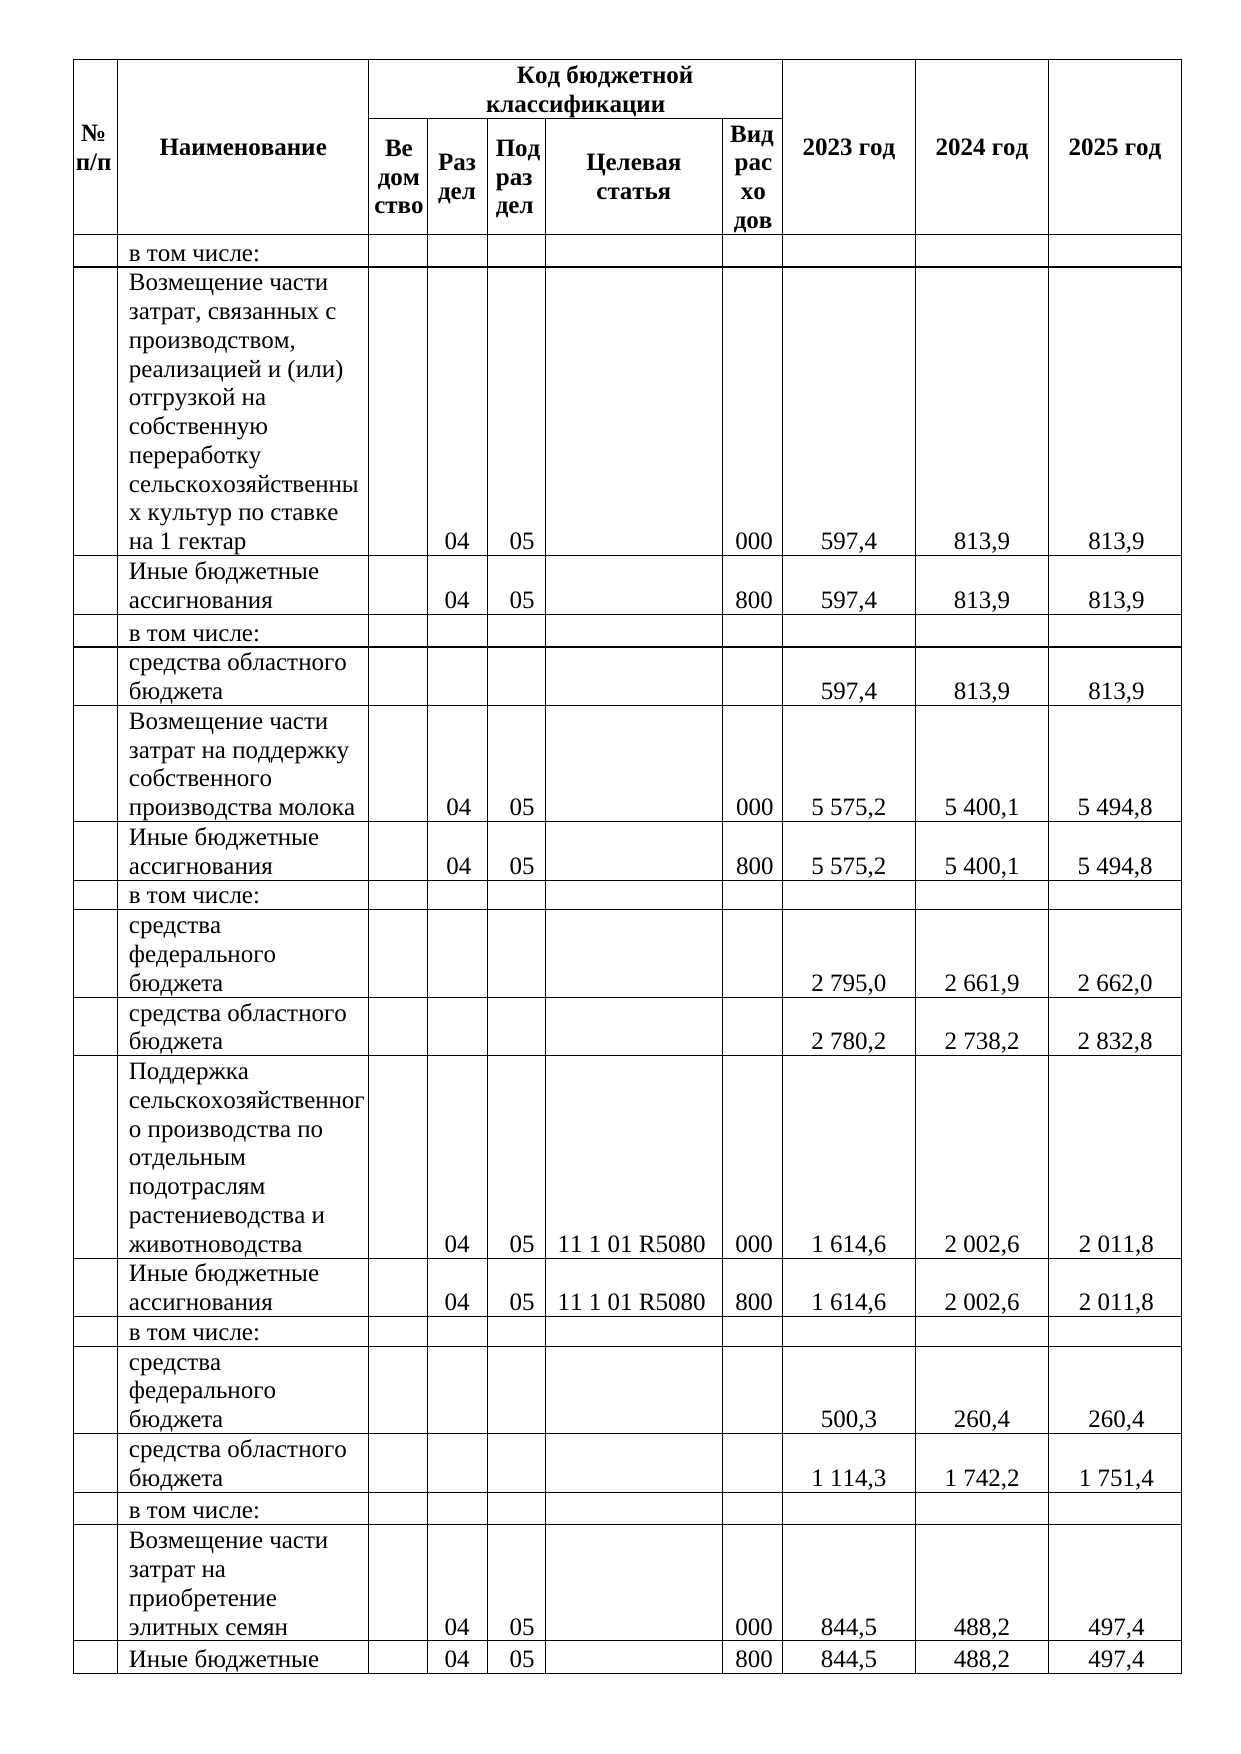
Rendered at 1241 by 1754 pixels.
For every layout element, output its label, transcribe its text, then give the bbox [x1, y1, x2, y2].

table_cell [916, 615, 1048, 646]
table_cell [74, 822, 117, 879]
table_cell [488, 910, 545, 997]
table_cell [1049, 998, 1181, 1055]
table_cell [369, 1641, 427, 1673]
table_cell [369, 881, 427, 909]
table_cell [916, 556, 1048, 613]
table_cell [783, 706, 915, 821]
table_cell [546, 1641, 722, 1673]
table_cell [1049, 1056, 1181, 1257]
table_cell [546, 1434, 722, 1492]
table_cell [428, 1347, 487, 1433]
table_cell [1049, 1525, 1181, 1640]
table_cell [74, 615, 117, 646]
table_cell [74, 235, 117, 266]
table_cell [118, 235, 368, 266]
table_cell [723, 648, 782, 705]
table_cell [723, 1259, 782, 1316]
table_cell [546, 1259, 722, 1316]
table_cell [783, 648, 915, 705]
table_cell Раз дел [428, 119, 487, 234]
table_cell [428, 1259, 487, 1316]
table_header Наименование [118, 60, 368, 234]
table_cell Вид рас хо дов [723, 119, 782, 234]
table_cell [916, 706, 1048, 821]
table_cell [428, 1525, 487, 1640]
table_header № п/п [74, 60, 117, 234]
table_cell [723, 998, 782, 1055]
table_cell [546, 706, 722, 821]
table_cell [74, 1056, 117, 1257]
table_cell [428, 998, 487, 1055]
table_cell Целевая статья [546, 119, 722, 234]
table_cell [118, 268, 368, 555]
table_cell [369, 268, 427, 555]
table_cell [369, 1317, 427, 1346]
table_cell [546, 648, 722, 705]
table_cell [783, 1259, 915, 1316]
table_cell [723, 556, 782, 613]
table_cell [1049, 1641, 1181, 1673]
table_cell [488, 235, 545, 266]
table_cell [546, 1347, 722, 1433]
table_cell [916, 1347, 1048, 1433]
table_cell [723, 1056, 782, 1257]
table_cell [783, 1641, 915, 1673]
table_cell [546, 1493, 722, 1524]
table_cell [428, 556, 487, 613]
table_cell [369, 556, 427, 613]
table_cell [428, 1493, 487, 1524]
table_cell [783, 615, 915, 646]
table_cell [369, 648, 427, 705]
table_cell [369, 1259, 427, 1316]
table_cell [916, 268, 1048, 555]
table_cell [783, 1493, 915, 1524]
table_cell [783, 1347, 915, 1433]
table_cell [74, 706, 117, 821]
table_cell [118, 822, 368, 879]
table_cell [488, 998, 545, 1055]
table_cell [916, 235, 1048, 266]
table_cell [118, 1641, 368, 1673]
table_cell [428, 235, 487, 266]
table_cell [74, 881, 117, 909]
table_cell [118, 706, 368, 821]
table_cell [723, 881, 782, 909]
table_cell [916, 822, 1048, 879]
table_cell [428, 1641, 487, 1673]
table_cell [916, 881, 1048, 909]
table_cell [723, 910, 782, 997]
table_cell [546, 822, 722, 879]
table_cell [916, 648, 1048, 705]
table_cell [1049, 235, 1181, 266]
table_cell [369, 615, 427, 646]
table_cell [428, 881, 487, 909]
table_cell Ве дом ство [369, 119, 427, 234]
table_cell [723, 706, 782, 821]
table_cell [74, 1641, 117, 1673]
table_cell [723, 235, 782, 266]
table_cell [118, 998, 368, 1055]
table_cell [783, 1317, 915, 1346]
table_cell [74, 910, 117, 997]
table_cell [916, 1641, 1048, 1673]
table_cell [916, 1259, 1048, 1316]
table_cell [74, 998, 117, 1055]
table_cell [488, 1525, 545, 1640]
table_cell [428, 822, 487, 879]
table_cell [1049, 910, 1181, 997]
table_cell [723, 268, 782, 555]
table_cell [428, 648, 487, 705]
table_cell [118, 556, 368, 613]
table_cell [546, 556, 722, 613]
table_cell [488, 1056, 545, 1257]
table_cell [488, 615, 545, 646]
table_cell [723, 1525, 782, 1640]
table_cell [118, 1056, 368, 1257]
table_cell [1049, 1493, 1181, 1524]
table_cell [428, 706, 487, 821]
table_header 2025 год [1049, 60, 1181, 234]
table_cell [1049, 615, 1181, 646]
table_cell Под раз дел [488, 119, 545, 234]
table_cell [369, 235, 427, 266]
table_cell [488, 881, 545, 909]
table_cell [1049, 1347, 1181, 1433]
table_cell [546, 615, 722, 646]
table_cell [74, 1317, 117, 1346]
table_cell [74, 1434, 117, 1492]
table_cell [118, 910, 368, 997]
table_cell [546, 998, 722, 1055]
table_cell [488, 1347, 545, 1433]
table_header 2024 год [916, 60, 1048, 234]
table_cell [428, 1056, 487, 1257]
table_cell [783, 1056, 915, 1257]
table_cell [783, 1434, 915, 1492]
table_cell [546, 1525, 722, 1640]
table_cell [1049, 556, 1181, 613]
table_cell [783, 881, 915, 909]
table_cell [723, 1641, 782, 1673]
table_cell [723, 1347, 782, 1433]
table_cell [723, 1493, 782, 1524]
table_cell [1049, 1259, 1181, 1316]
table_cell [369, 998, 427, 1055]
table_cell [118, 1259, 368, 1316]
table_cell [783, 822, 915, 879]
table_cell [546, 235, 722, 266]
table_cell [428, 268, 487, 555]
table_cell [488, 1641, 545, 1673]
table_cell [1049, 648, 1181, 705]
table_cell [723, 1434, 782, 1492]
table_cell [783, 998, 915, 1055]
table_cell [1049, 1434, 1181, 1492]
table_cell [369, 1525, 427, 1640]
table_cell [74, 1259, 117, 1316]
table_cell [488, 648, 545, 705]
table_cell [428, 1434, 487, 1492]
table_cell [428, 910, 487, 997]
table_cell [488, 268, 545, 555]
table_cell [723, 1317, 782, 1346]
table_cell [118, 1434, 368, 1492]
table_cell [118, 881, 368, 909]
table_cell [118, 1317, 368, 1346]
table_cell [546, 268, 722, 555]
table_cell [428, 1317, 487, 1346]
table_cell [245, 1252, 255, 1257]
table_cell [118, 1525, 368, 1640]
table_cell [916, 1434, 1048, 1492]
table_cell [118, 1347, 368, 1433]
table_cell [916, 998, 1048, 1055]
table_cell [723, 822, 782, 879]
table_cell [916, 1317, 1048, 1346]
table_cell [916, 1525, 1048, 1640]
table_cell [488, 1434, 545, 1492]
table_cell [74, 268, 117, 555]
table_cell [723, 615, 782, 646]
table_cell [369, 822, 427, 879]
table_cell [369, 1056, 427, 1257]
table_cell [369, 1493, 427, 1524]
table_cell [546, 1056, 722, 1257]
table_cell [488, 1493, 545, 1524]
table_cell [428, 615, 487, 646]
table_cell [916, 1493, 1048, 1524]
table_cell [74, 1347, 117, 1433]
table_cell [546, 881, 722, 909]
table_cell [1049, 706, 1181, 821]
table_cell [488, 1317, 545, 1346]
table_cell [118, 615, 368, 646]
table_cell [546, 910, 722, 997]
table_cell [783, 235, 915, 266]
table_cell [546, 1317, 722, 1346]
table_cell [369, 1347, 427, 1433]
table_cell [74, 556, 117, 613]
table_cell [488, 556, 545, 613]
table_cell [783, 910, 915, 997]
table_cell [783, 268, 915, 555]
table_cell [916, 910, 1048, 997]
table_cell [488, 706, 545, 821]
table_header 2023 год [783, 60, 915, 234]
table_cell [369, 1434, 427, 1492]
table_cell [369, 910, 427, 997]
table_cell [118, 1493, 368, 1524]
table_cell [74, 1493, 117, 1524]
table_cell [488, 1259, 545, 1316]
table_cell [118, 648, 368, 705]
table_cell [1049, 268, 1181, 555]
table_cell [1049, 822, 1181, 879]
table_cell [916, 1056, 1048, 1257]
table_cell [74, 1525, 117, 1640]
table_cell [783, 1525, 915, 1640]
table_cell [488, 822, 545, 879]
table_header Код бюджетной классификации [369, 60, 782, 118]
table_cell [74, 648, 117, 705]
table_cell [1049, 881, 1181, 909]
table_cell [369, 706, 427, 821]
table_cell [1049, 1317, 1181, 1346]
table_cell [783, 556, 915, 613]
